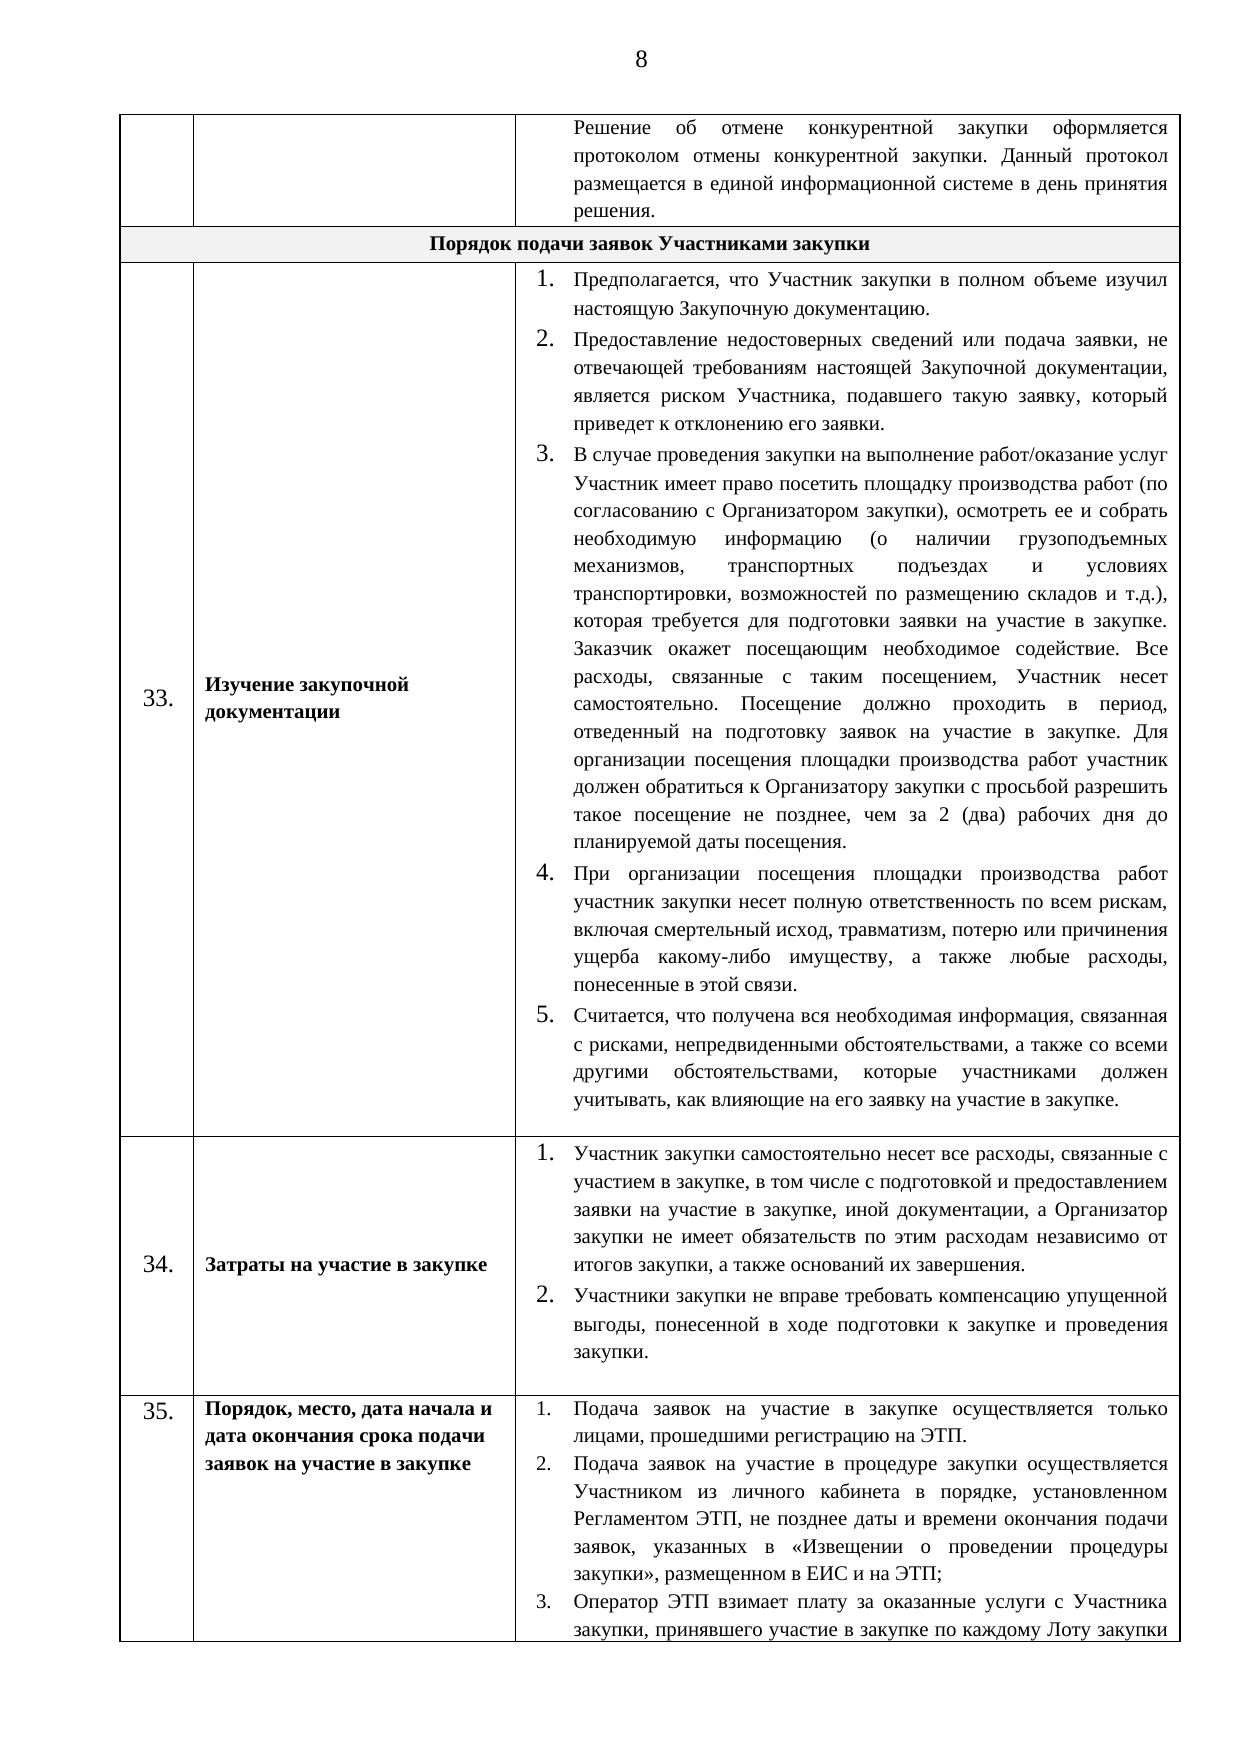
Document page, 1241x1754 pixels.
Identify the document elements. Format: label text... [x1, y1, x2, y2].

table_cell [121, 263, 193, 1136]
table_cell [121, 1396, 193, 1641]
table_cell Затраты на участие в закупке [194, 1137, 515, 1395]
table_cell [516, 1396, 1179, 1641]
table_cell Участник закупки самостоятельно несет все расходы, связанные с участием в закупке, в том числе с подготовкой и предоставлением заявки на участие в закупке, иной документации, а Организатор закупки не имеет обязательств по этим расходам независимо от итогов закупки, а также оснований их завершения. Участники закупки не вправе требовать компенсацию упущенной выгоды, понесенной в ходе подготовки к закупке и проведения закупки. [516, 1137, 1179, 1395]
table_cell [121, 115, 193, 226]
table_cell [516, 115, 1179, 226]
table_cell Изучение закупочной документации [194, 263, 515, 1136]
table_cell Предполагается, что Участник закупки в полном объеме изучил настоящую Закупочную документацию. Предоставление недостоверных сведений или подача заявки, не отвечающей требованиям настоящей Закупочной документации, является риском Участника, подавшего такую заявку, который приведет к отклонению его заявки. В случае проведения закупки на выполнение работ/оказание услуг Участник имеет право посетить площадку производства работ (по согласованию с Организатором закупки), осмотреть ее и собрать необходимую информацию (о наличии грузоподъемных механизмов, транспортных подъездах и условиях транспортировки, возможностей по размещению складов и т.д.), которая требуется для подготовки заявки на участие в закупке. Заказчик окажет посещающим необходимое содействие. Все расходы, связанные с таким посещением, Участник несет самостоятельно. Посещение должно проходить в период, отведенный на подготовку заявок на участие в закупке. Для организации посещения площадки производства работ участник должен обратиться к Организатору закупки с просьбой разрешить такое посещение не позднее, чем за 2 (два) рабочих дня до планируемой даты посещения. При организации посещения площадки производства работ участник закупки несет полную ответственность по всем рискам, включая смертельный исход, травматизм, потерю или причинения ущерба какому-либо имуществу, а также любые расходы, понесенные в этой связи. Считается, что получена вся необходимая информация, связанная с рисками, непредвиденными обстоятельствами, а также со всеми другими обстоятельствами, которые участниками должен учитывать, как влияющие на его заявку на участие в закупке. [516, 263, 1179, 1136]
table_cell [194, 115, 515, 226]
table_cell [121, 1137, 193, 1395]
table_cell Порядок подачи заявок Участниками закупки [121, 227, 1179, 262]
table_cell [194, 1396, 515, 1641]
